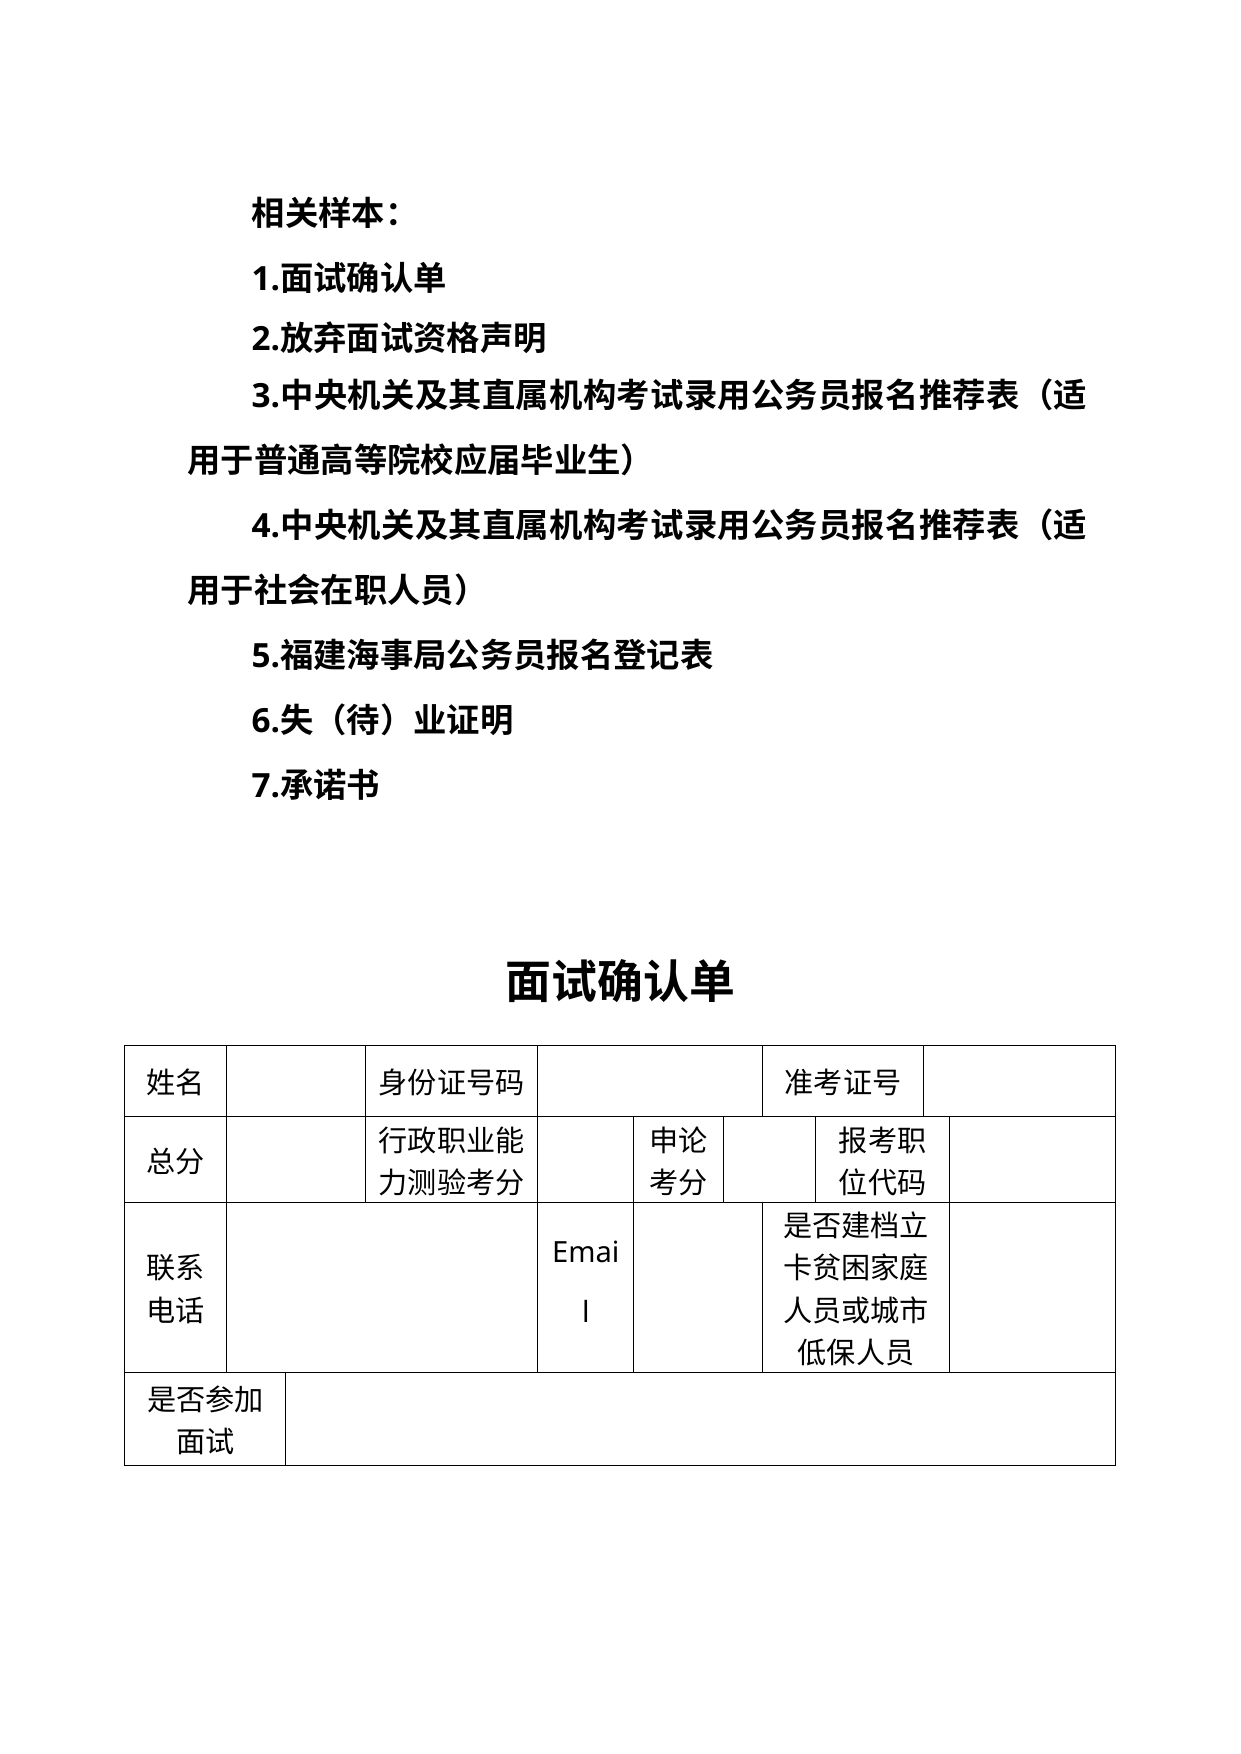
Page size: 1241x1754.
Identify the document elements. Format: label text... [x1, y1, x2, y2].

table_header 姓名 [125, 1046, 226, 1116]
table_cell [286, 1373, 1115, 1465]
text 2.放弃面试资格声明 [187, 308, 1053, 360]
table_cell [950, 1203, 1115, 1372]
table_cell [724, 1117, 815, 1202]
text 7.承诺书 [187, 750, 1088, 815]
table_header [924, 1046, 1115, 1116]
table_header 身份证号码 [366, 1046, 537, 1116]
table_header [538, 1046, 762, 1116]
table_cell 行政职业能力测验考分 [366, 1117, 537, 1202]
table_cell 是否参加面试 [125, 1373, 285, 1465]
table_cell 是否建档立卡贫困家庭人员或城市低保人员 [763, 1203, 949, 1372]
table_cell 报考职位代码 [816, 1117, 949, 1202]
text 1.面试确认单 [187, 243, 1088, 308]
table_cell [227, 1117, 365, 1202]
table_header [227, 1046, 365, 1116]
table_cell [538, 1117, 633, 1202]
text 4.中央机关及其直属机构考试录用公务员报名推荐表（适用于社会在职人员） [187, 490, 1088, 620]
table_cell [227, 1203, 537, 1372]
text 相关样本： [187, 178, 1088, 243]
table_cell [634, 1203, 762, 1372]
table_cell [950, 1117, 1115, 1202]
text 3.中央机关及其直属机构考试录用公务员报名推荐表（适用于普通高等院校应届毕业生） [187, 360, 1088, 490]
table_header 准考证号 [763, 1046, 923, 1116]
table_cell 联系电话 [125, 1203, 226, 1372]
text 6.失（待）业证明 [187, 685, 1088, 750]
text 面试确认单 [187, 945, 1053, 1012]
table_cell 申论考分 [634, 1117, 723, 1202]
table_cell 总分 [125, 1117, 226, 1202]
text 5.福建海事局公务员报名登记表 [187, 620, 1088, 685]
table_cell Email [538, 1203, 633, 1372]
